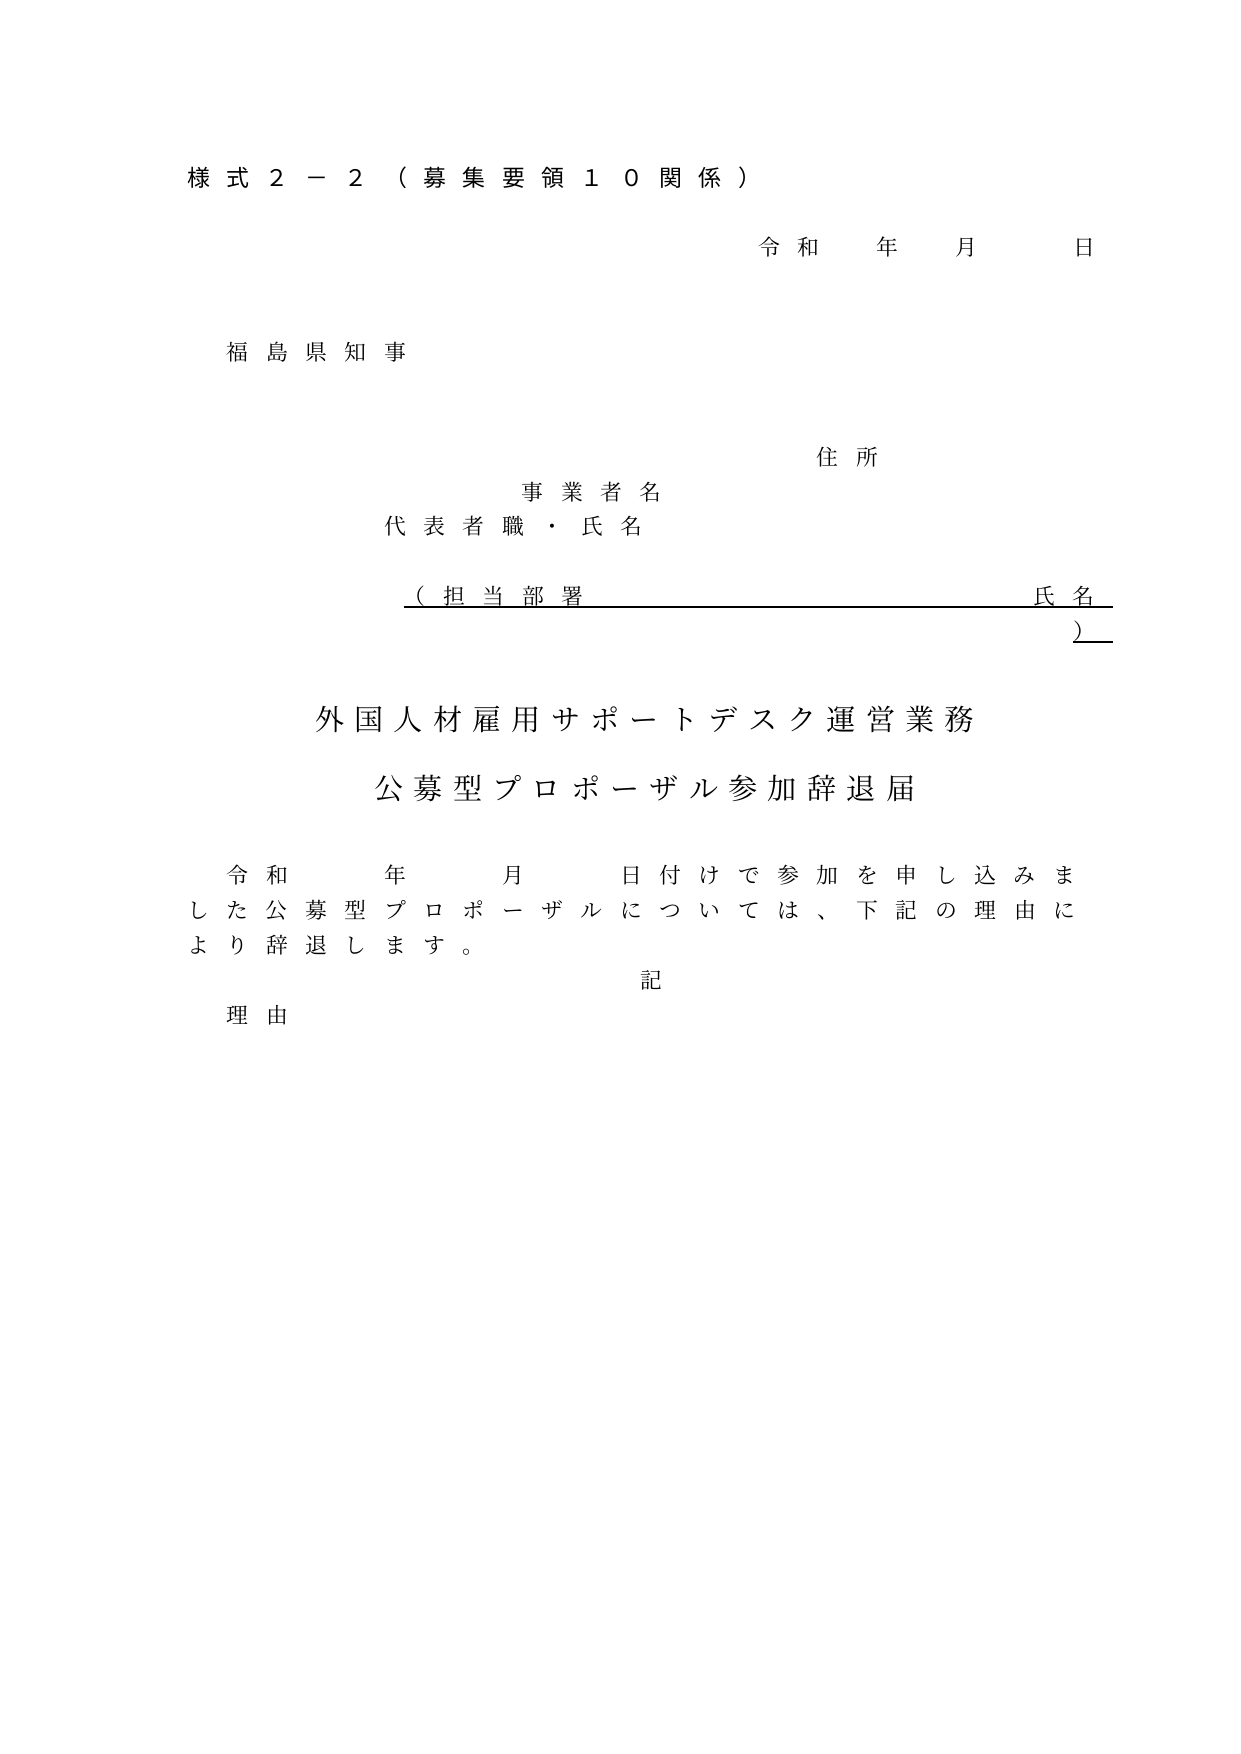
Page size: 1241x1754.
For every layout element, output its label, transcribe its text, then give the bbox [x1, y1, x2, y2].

text 理由 [187, 996, 1112, 1031]
text 公募型プロポーザル参加辞退届 [187, 752, 1112, 822]
text 住所 [187, 438, 1112, 473]
text 外国人材雇用サポートデスク運営業務 [187, 682, 1112, 752]
text 代表者職・氏名 [187, 508, 1112, 543]
text 福島県知事 [187, 333, 1112, 368]
text 事業者名 [503, 473, 1112, 508]
text （担当部署 氏名 ） [187, 578, 1112, 647]
text 令和 年 月 日 [187, 229, 1112, 264]
text 令和 年 月 日付けで参加を申し込みました公募型プロポーザルについては、下記の理由により辞退します。 [187, 857, 1112, 962]
text 記 [187, 962, 1112, 996]
subtitle 様式２－２（募集要領１０関係） [187, 159, 1112, 194]
